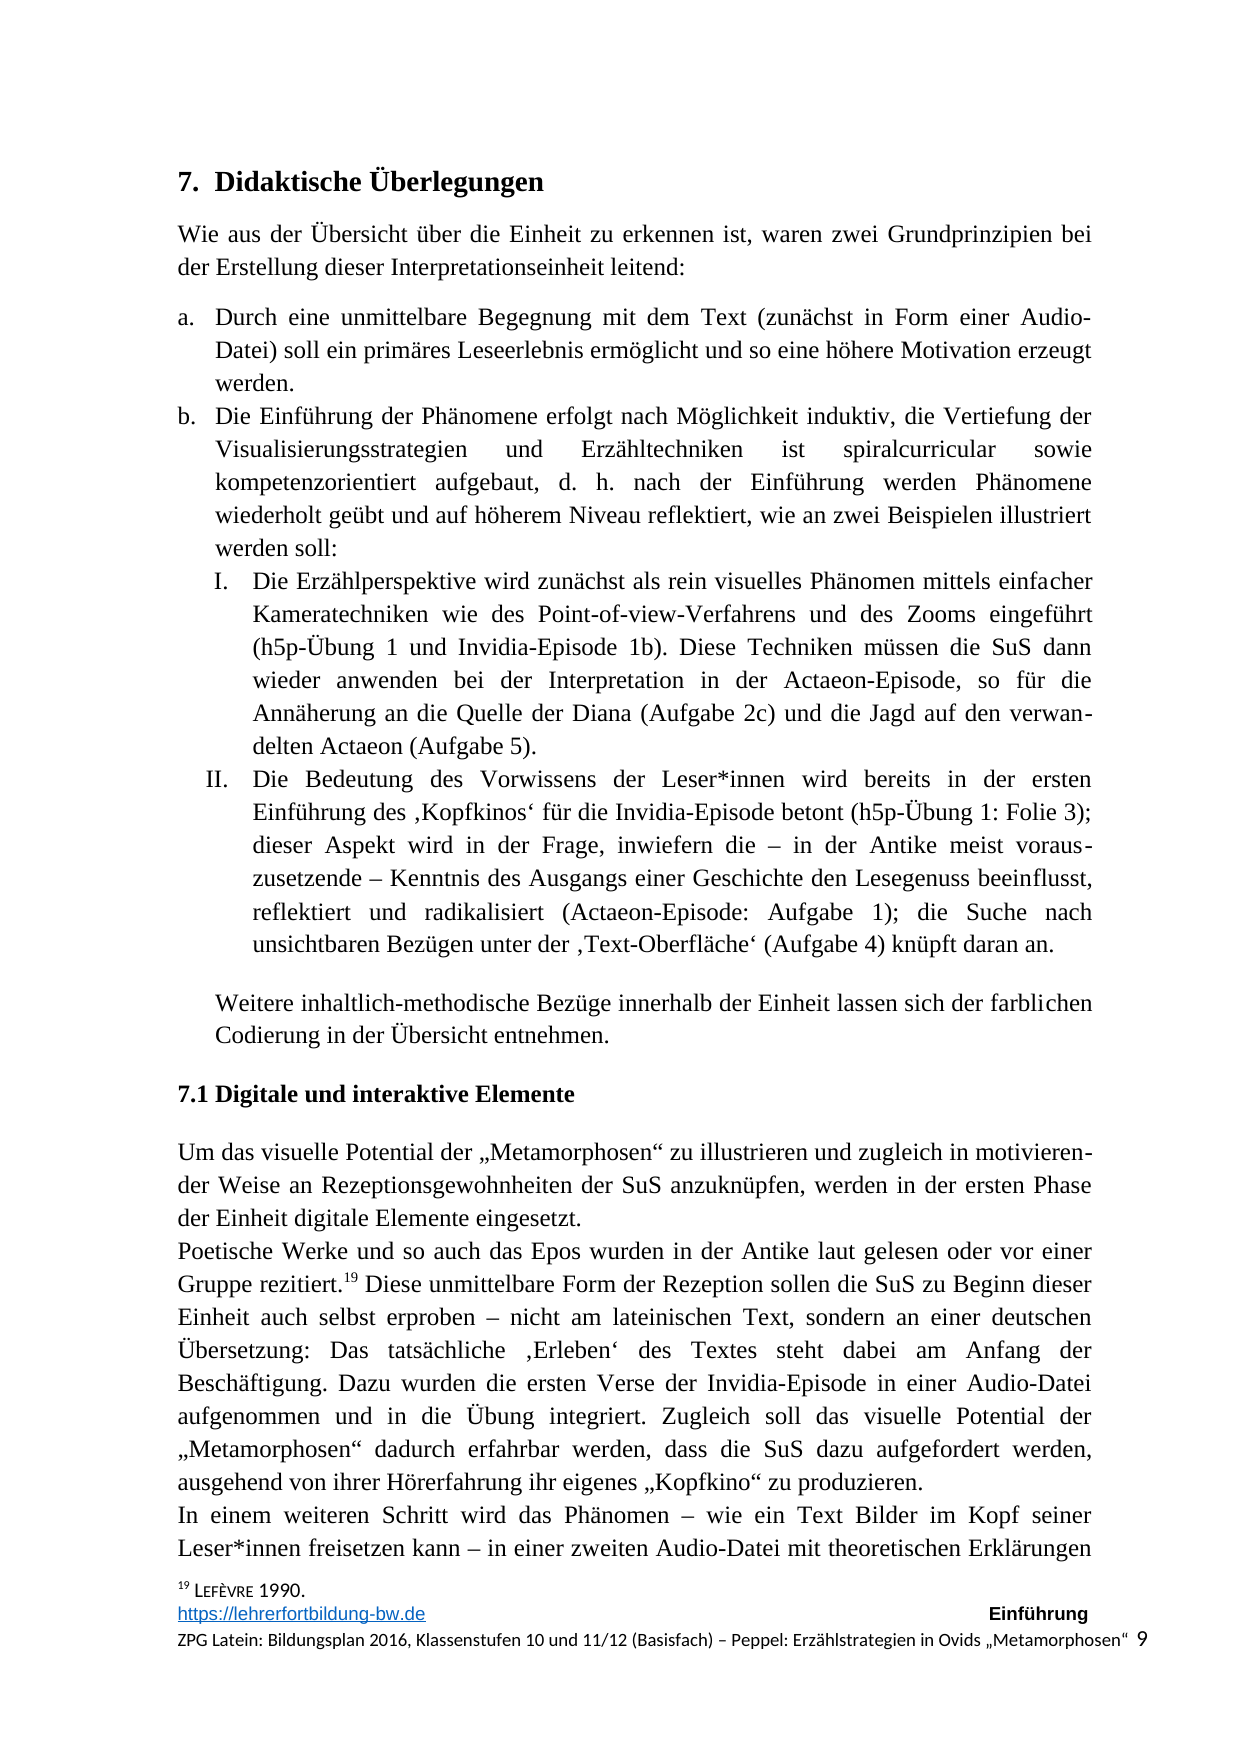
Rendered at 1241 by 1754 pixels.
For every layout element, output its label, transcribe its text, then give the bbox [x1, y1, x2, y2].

list Digitale und interaktive Elemente [177, 1079, 1093, 1107]
text Poetische Werke und so auch das Epos wurden in der Antike laut gelesen oder vor einer Gruppe rezitiert. Diese unmittelbare Form der Rezeption sollen die SuS zu Beginn dieser Einheit auch selbst erproben – nicht am lateinischen Text, sondern an einer deutschen Übersetzung: Das tatsächliche ‚Erleben‘ des Textes steht dabei am Anfang der Beschäftigung. Dazu wurden die ersten Verse der Invidia-Episode in einer Audio-Datei aufgenommen und in die Übung integriert. Zugleich soll das visuelle Potential der „Metamorphosen“ dadurch erfahrbar werden, dass die SuS dazu aufgefordert werden, ausgehend von ihrer Hörerfahrung ihr eigenes „Kopfkino“ zu produzieren. [177, 1236, 1093, 1496]
list Didaktische Überlegungen [177, 164, 1093, 198]
list Durch eine unmittelbare Begegnung mit dem Text (zunächst in Form einer Audio-Datei) soll ein primäres Leseerlebnis ermöglicht und so eine höhere Motivation erzeugt werden. [177, 302, 1093, 397]
text Weitere inhaltlich-methodische Bezüge innerhalb der Einheit lassen sich der farblichen Codierung in der Übersicht entnehmen. [215, 988, 1093, 1049]
list Die Einführung der Phänomene erfolgt nach Möglichkeit induktiv, die Vertiefung der Visualisierungsstrategien und Erzähltechniken ist spiralcurricular sowie kompetenzorientiert aufgebaut, d. h. nach der Einführung werden Phänomene wiederholt geübt und auf höherem Niveau reflektiert, wie an zwei Beispielen illustriert werden soll: [177, 401, 1093, 562]
list Die Erzählperspektive wird zunächst als rein visuelles Phänomen mittels einfacher Kameratechniken wie des Point-of-view-Verfahrens und des Zooms eingeführt (h5p-Übung 1 und Invidia-Episode 1b). Diese Techniken müssen die SuS dann wieder anwenden bei der Interpretation in der Actaeon-Episode, so für die Annäherung an die Quelle der Diana (Aufgabe 2c) und die Jagd auf den verwandelten Actaeon (Aufgabe 5). [228, 566, 1093, 760]
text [177, 1500, 1093, 1562]
text Wie aus der Übersicht über die Einheit zu erkennen ist, waren zwei Grundprinzipien bei der Erstellung dieser Interpretationseinheit leitend: [177, 219, 1093, 281]
text Um das visuelle Potential der „Metamorphosen“ zu illustrieren und zugleich in motivierender Weise an Rezeptionsgewohnheiten der SuS anzuknüpfen, werden in der ersten Phase der Einheit digitale Elemente eingesetzt. [177, 1137, 1093, 1231]
list Die Bedeutung des Vorwissens der Leser*innen wird bereits in der ersten Einführung des ‚Kopfkinos‘ für die Invidia-Episode betont (h5p-Übung 1: Folie 3); dieser Aspekt wird in der Frage, inwiefern die – in der Antike meist vorauszusetzende – Kenntnis des Ausgangs einer Geschichte den Lesegenuss beeinflusst, reflektiert und radikalisiert (Actaeon-Episode: Aufgabe 1); die Suche nach unsichtbaren Bezügen unter der ‚Text-Oberfläche‘ (Aufgabe 4) knüpft daran an. [228, 764, 1093, 958]
